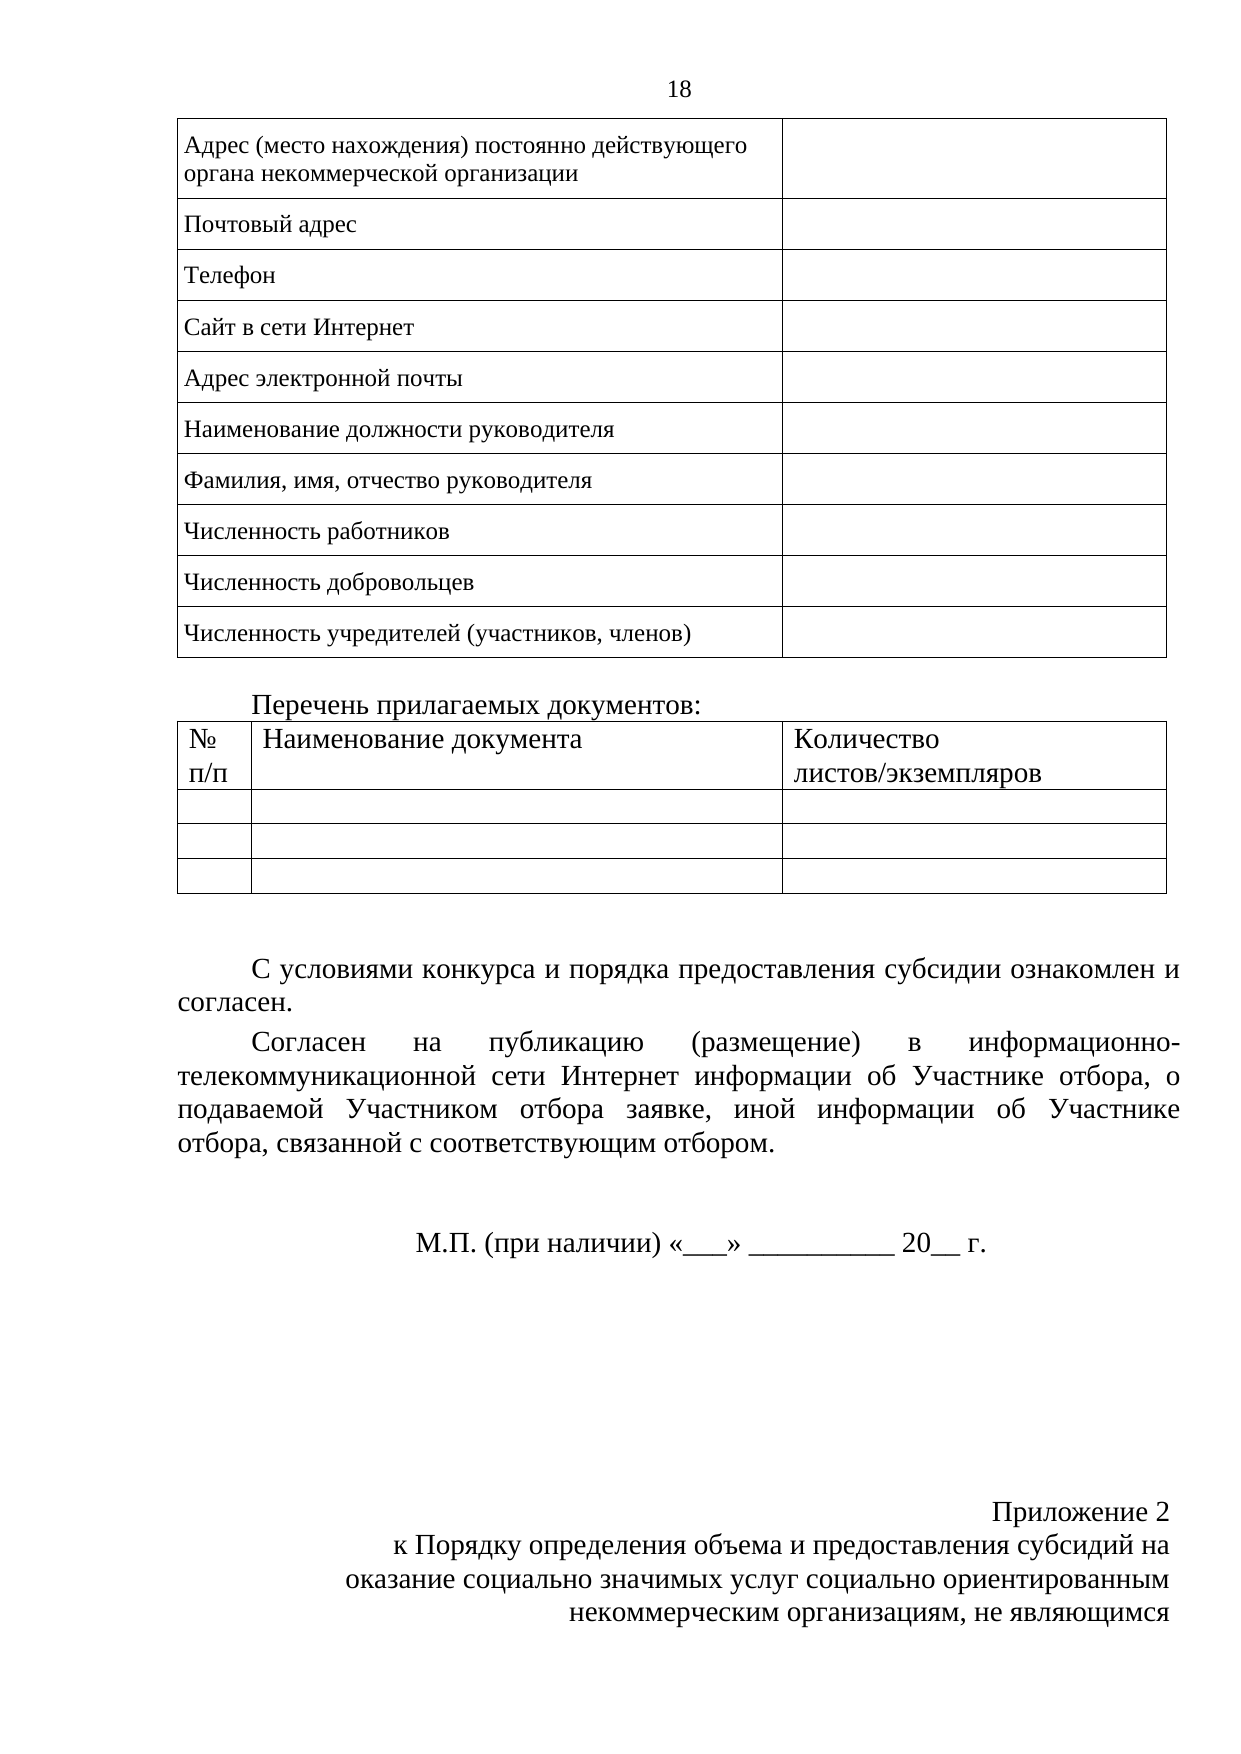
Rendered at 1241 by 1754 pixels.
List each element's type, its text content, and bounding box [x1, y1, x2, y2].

text Перечень прилагаемых документов: [177, 687, 1181, 721]
table_cell [783, 119, 1166, 198]
table_header Количество листов/экземпляров [783, 722, 1166, 789]
table_cell [783, 454, 1166, 504]
table_cell [783, 824, 1166, 858]
table_cell [252, 824, 782, 858]
table_cell [178, 790, 251, 823]
table_cell Численность добровольцев [178, 556, 782, 606]
table_cell Сайт в сети Интернет [178, 301, 782, 351]
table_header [329, 1494, 1181, 1628]
table_cell Наименование должности руководителя [178, 403, 782, 453]
text М.П. (при наличии) «___» __________ 20__ г. [177, 1225, 1181, 1259]
table_cell Адрес (место нахождения) постоянно действующего органа некоммерческой организации [178, 119, 782, 198]
table_header № п/п [178, 722, 251, 789]
table_cell [783, 250, 1166, 300]
table_cell [178, 859, 251, 892]
table_cell [252, 859, 782, 892]
table_cell Почтовый адрес [178, 199, 782, 249]
table_cell [783, 199, 1166, 249]
table_cell [783, 556, 1166, 606]
text Согласен на публикацию (размещение) в информационно-телекоммуникационной сети Интернет информации об Участнике отбора, о подаваемой Участником отбора заявке, иной информации об Участнике отбора, связанной с соответствующим отбором. [177, 1024, 1181, 1158]
table_cell Фамилия, имя, отчество руководителя [178, 454, 782, 504]
table_cell [783, 790, 1166, 823]
table_cell Телефон [178, 250, 782, 300]
table_cell [783, 505, 1166, 555]
table_cell [783, 859, 1166, 892]
table_cell Адрес электронной почты [178, 352, 782, 402]
table_cell [783, 403, 1166, 453]
table_cell [783, 352, 1166, 402]
table_cell Численность учредителей (участников, членов) [178, 607, 782, 657]
table_cell [252, 790, 782, 823]
table_cell [783, 607, 1166, 657]
table_header Наименование документа [252, 722, 782, 789]
subtitle С условиями конкурса и порядка предоставления субсидии ознакомлен и согласен. [177, 951, 1181, 1018]
table_cell Численность работников [178, 505, 782, 555]
table_cell [783, 301, 1166, 351]
table_cell [178, 824, 251, 858]
